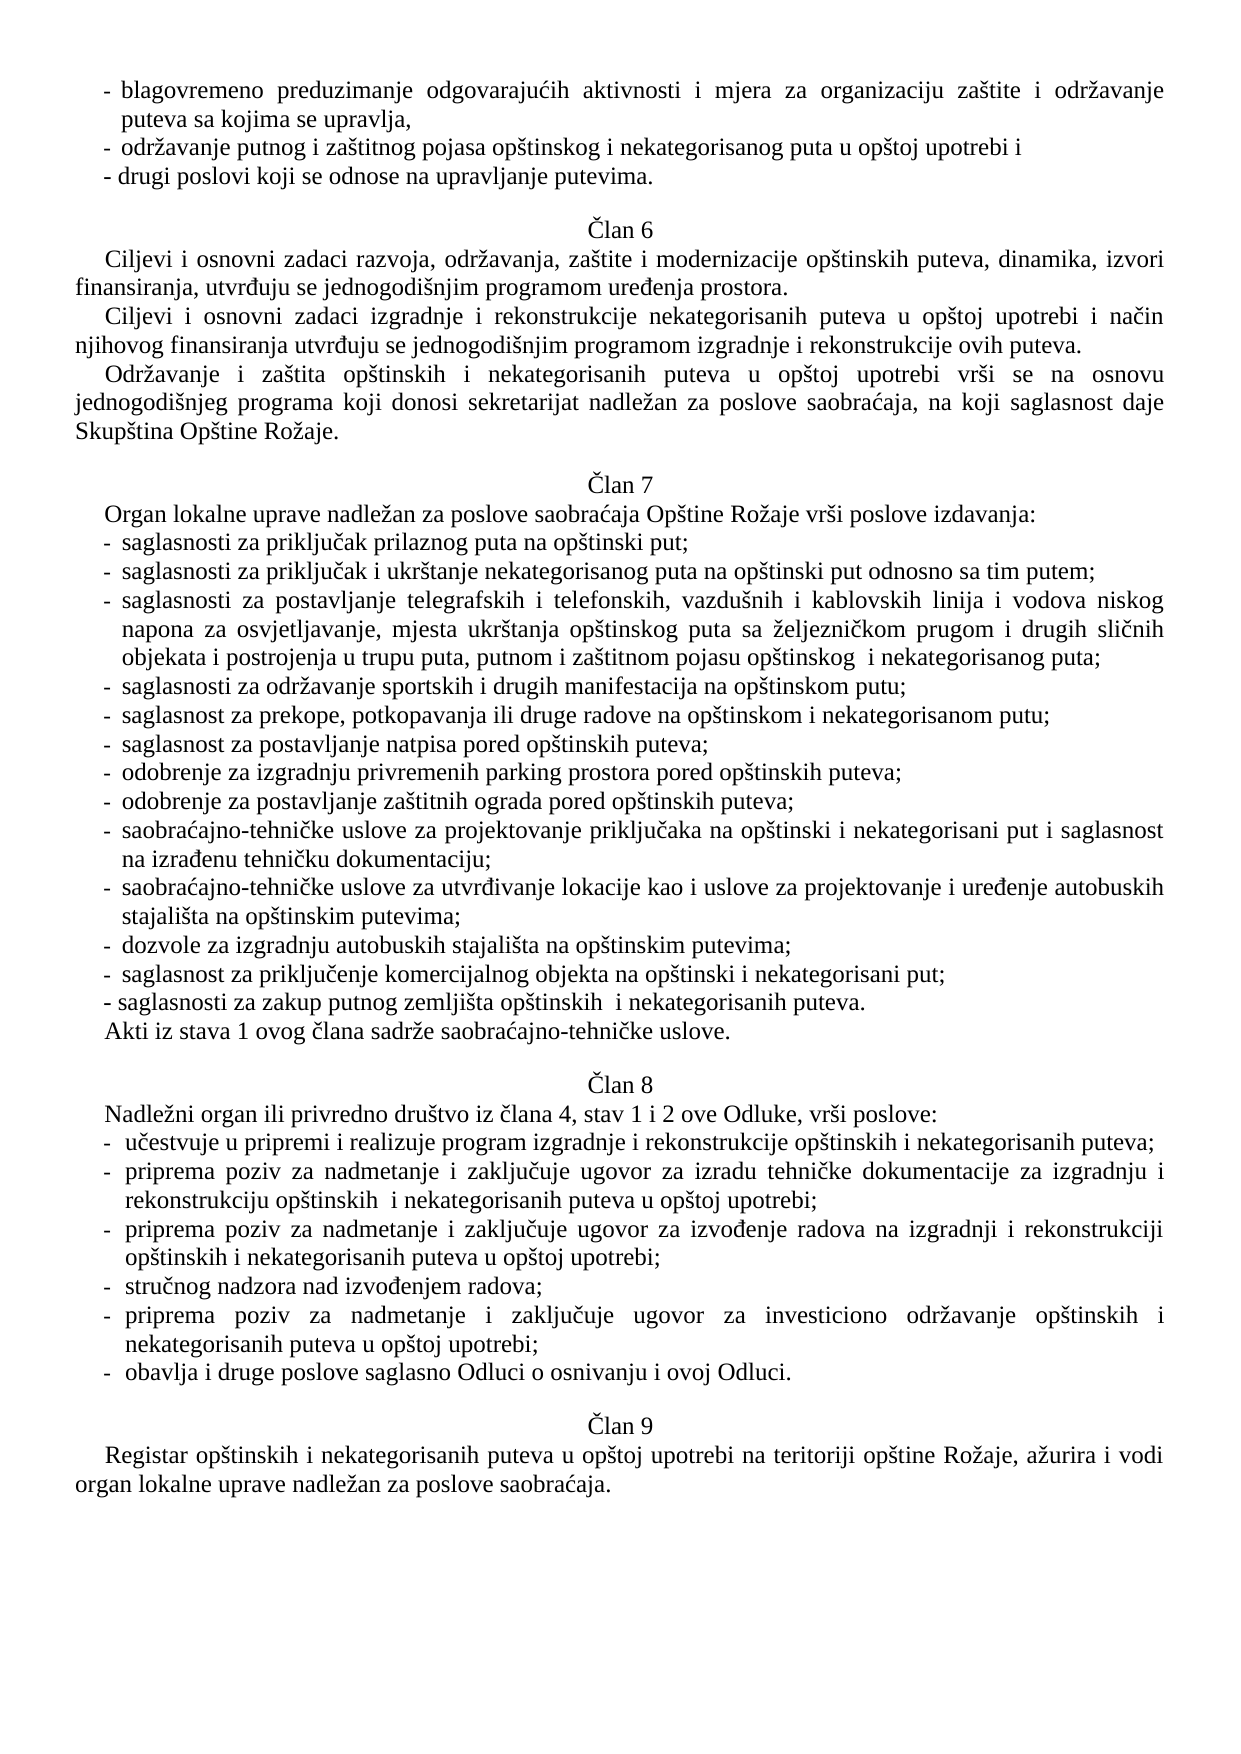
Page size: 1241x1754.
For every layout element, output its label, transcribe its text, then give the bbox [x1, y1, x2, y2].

text Registar opštinskih i nekategorisanih puteva u opštoj upotrebi na teritoriji opštine Rožaje, ažurira i vodi organ lokalne uprave nadležan za poslove saobraćaja. [75, 1440, 1165, 1497]
subtitle Član 9 [75, 1411, 1165, 1440]
list blagovremeno preduzimanje odgovarajućih aktivnosti i mjera za organizaciju zaštite i održavanje puteva sa kojima se upravlja, [103, 75, 1165, 132]
text - saglasnosti za zakup putnog zemljišta opštinskih i nekategorisanih puteva. [103, 987, 1165, 1016]
text - drugi poslovi koji se odnose na upravljanje putevima. [103, 161, 1165, 190]
subtitle Član 6 [75, 215, 1165, 244]
subtitle Član 7 [75, 470, 1165, 499]
text Ciljevi i osnovni zadaci izgradnje i rekonstrukcije nekategorisanih puteva u opštoj upotrebi i način njihovog finansiranja utvrđuju se jednogodišnjim programom izgradnje i rekonstrukcije ovih puteva. [75, 301, 1165, 359]
list odobrenje za postavljanje zaštitnih ograda pored opštinskih puteva; [103, 786, 1165, 815]
list obavlja i druge poslove saglasno Odluci o osnivanju i ovoj Odluci. [103, 1357, 1165, 1386]
text Održavanje i zaštita opštinskih i nekategorisanih puteva u opštoj upotrebi vrši se na osnovu jednogodišnjeg programa koji donosi sekretarijat nadležan za poslove saobraćaja, na koji saglasnost daje Skupština Opštine Rožaje. [75, 359, 1165, 445]
list saobraćajno-tehničke uslove za utvrđivanje lokacije kao i uslove za projektovanje i uređenje autobuskih stajališta na opštinskim putevima; [103, 872, 1165, 930]
list učestvuje u pripremi i realizuje program izgradnje i rekonstrukcije opštinskih i nekategorisanih puteva; [103, 1127, 1165, 1156]
list priprema poziv za nadmetanje i zaključuje ugovor za izvođenje radova na izgradnji i rekonstrukciji opštinskih i nekategorisanih puteva u opštoj upotrebi; [103, 1214, 1165, 1271]
text Organ lokalne uprave nadležan za poslove saobraćaja Opštine Rožaje vrši poslove izdavanja: [104, 499, 1165, 527]
list saglasnosti za priključak i ukrštanje nekategorisanog puta na opštinski put odnosno sa tim putem; [103, 556, 1165, 585]
text Akti iz stava 1 ovog člana sadrže saobraćajno-tehničke uslove. [104, 1016, 1165, 1045]
list saglasnosti za postavljanje telegrafskih i telefonskih, vazdušnih i kablovskih linija i vodova niskog napona za osvjetljavanje, mjesta ukrštanja opštinskog puta sa željezničkom prugom i drugih sličnih objekata i postrojenja u trupu puta, putnom i zaštitnom pojasu opštinskog i nekategorisanog puta; [103, 585, 1165, 671]
list odobrenje za izgradnju privremenih parking prostora pored opštinskih puteva; [103, 757, 1165, 786]
list priprema poziv za nadmetanje i zaključuje ugovor za izradu tehničke dokumentacije za izgradnju i rekonstrukciju opštinskih i nekategorisanih puteva u opštoj upotrebi; [103, 1156, 1165, 1214]
list dozvole za izgradnju autobuskih stajališta na opštinskim putevima; [103, 930, 1165, 959]
text Nadležni organ ili privredno društvo iz člana 4, stav 1 i 2 ove Odluke, vrši poslove: [104, 1099, 1165, 1127]
text Ciljevi i osnovni zadaci razvoja, održavanja, zaštite i modernizacije opštinskih puteva, dinamika, izvori finansiranja, utvrđuju se jednogodišnjim programom uređenja prostora. [75, 244, 1165, 301]
list saobraćajno-tehničke uslove za projektovanje priključaka na opštinski i nekategorisani put i saglasnost na izrađenu tehničku dokumentaciju; [103, 815, 1165, 872]
list priprema poziv za nadmetanje i zaključuje ugovor za investiciono održavanje opštinskih i nekategorisanih puteva u opštoj upotrebi; [103, 1300, 1165, 1357]
list saglasnost za prekope, potkopavanja ili druge radove na opštinskom i nekategorisanom putu; [103, 700, 1165, 729]
list stručnog nadzora nad izvođenjem radova; [103, 1271, 1165, 1300]
list saglasnosti za priključak prilaznog puta na opštinski put; [103, 527, 1165, 556]
subtitle Član 8 [75, 1070, 1165, 1099]
list održavanje putnog i zaštitnog pojasa opštinskog i nekategorisanog puta u opštoj upotrebi i [103, 132, 1165, 161]
list saglasnost za postavljanje natpisa pored opštinskih puteva; [103, 729, 1165, 757]
list saglasnosti za održavanje sportskih i drugih manifestacija na opštinskom putu; [103, 671, 1165, 700]
list saglasnost za priključenje komercijalnog objekta na opštinski i nekategorisani put; [103, 959, 1165, 987]
